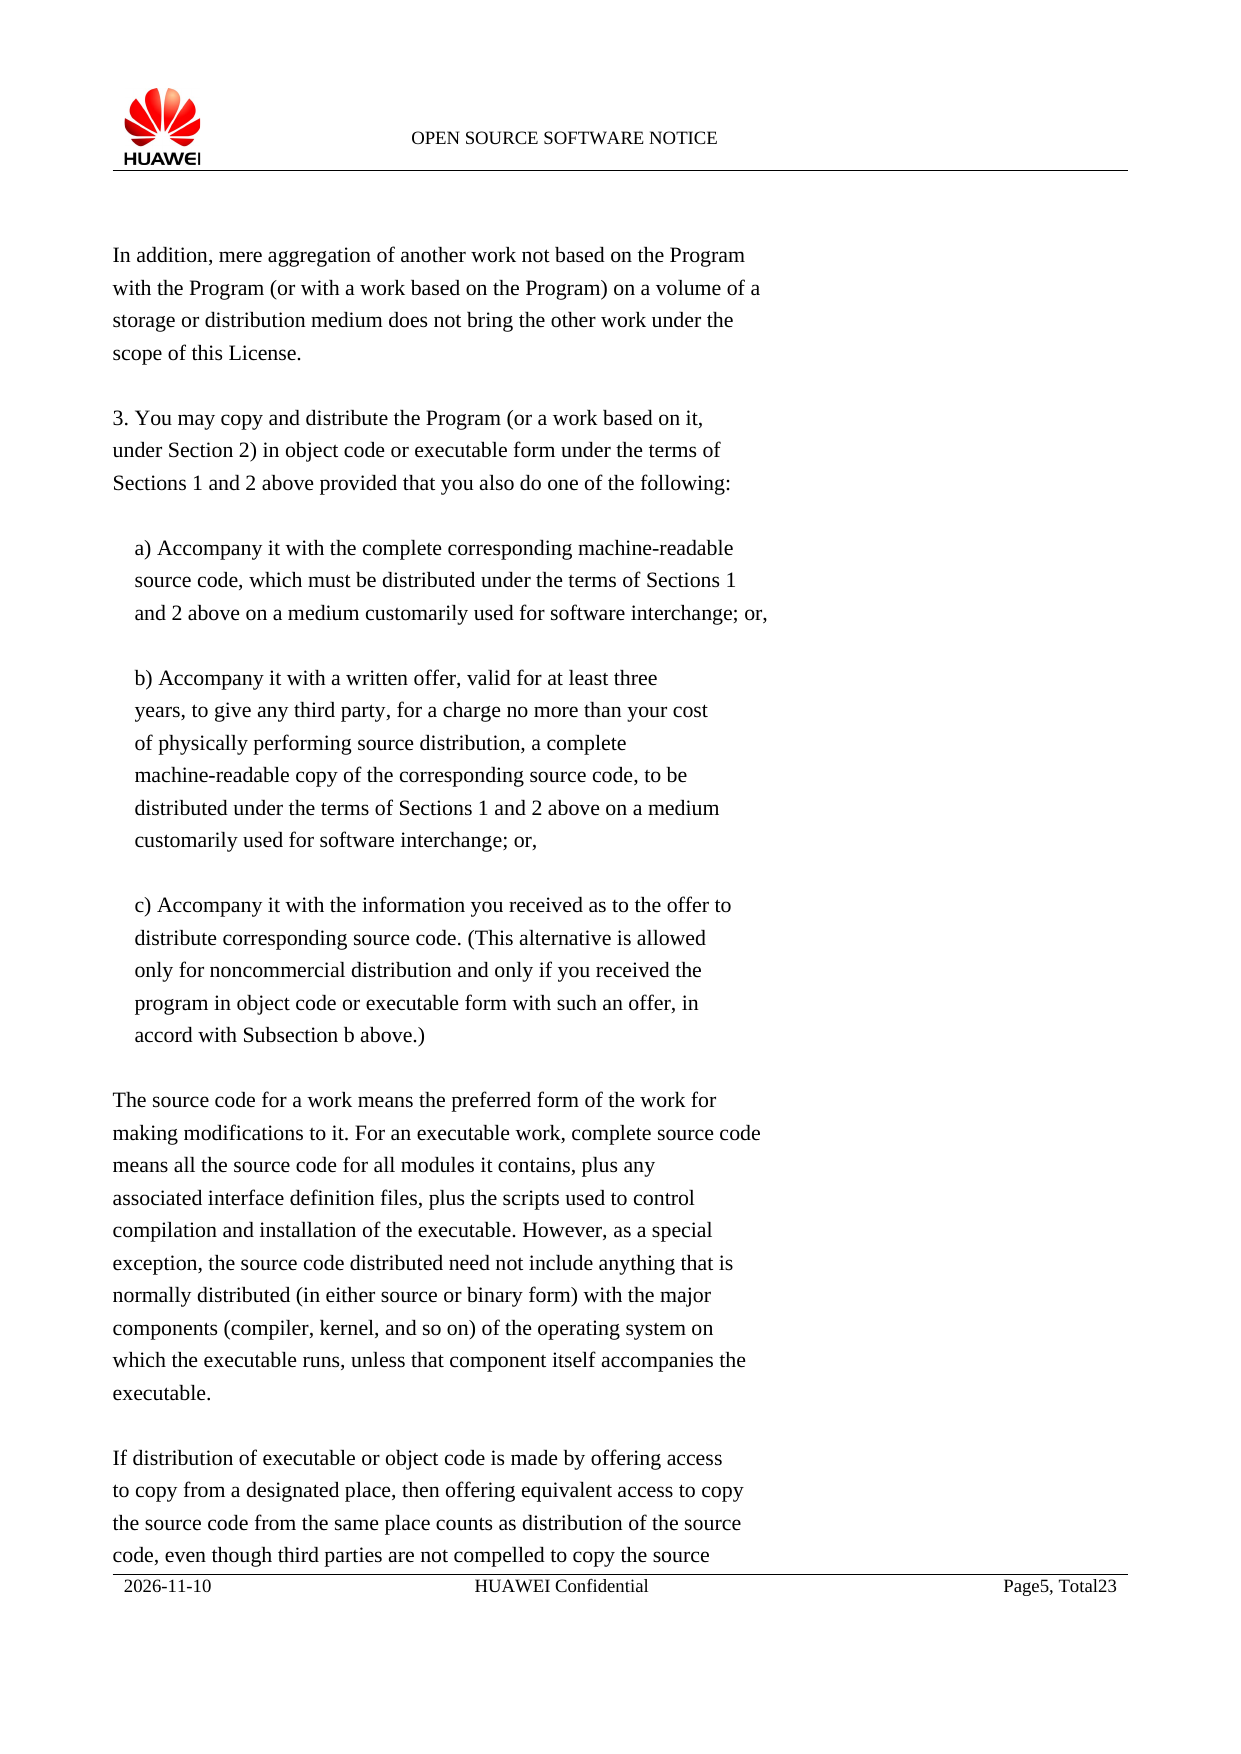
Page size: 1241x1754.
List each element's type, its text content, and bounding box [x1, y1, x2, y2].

picture [124, 88, 201, 165]
